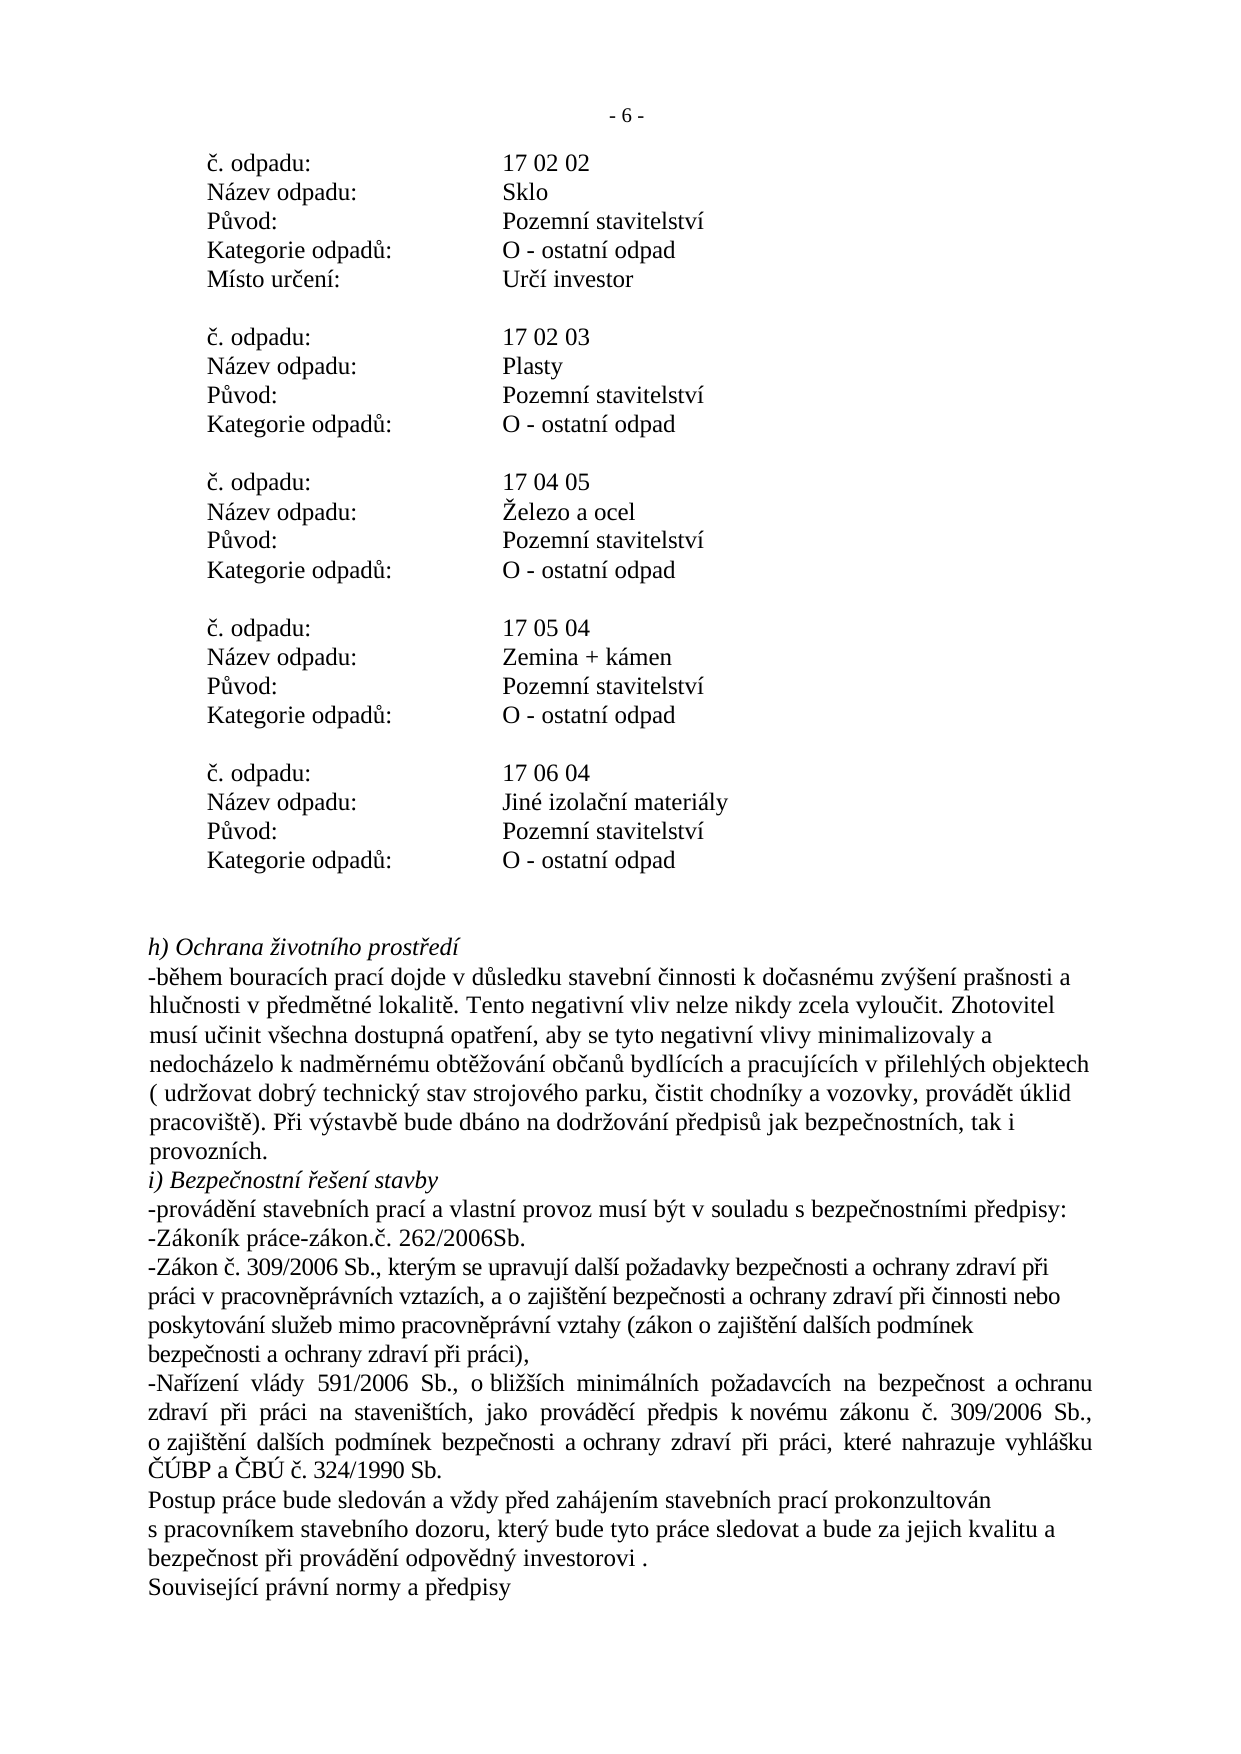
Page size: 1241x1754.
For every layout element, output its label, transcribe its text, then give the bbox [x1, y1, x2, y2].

text i) Bezpečnostní řešení stavby [148, 1165, 1093, 1194]
text -během bouracích prací dojde v důsledku stavební činnosti k dočasnému zvýšení prašnosti a hlučnosti v předmětné lokalitě. Tento negativní vliv nelze nikdy zcela vyloučit. Zhotovitel musí učinit všechna dostupná opatření, aby se tyto negativní vlivy minimalizovaly a nedocházelo k nadměrnému obtěžování občanů bydlících a pracujících v přilehlých objektech ( udržovat dobrý technický stav strojového parku, čistit chodníky a vozovky, provádět úklid pracoviště). Při výstavbě bude dbáno na dodržování předpisů jak bezpečnostních, tak i provozních. [148, 961, 1093, 1165]
text -Zákon č. 309/2006 Sb., kterým se upravují další požadavky bezpečnosti a ochrany zdraví při práci v pracovněprávních vztazích, a o zajištění bezpečnosti a ochrany zdraví při činnosti nebo poskytování služeb mimo pracovněprávní vztahy (zákon o zajištění dalších podmínek bezpečnosti a ochrany zdraví při práci), [148, 1252, 1093, 1368]
text č. odpadu: 17 02 02 [148, 148, 1093, 177]
text Název odpadu: Jiné izolační materiály [148, 787, 1093, 816]
text Název odpadu: Železo a ocel [148, 496, 1093, 525]
text -Nařízení vlády 591/2006 Sb., o bližších minimálních požadavcích na bezpečnost a ochranu zdraví při práci na staveništích, jako prováděcí předpis k novému zákonu č. 309/2006 Sb., o zajištění dalších podmínek bezpečnosti a ochrany zdraví při práci, které nahrazuje vyhlášku ČÚBP a ČBÚ č. 324/1990 Sb. [148, 1368, 1093, 1484]
text č. odpadu: 17 04 05 [148, 467, 1093, 496]
text Název odpadu: Plasty [148, 351, 1093, 380]
text Související právní normy a předpisy [148, 1572, 1093, 1601]
text Název odpadu: Zemina + kámen [148, 642, 1093, 671]
text Postup práce bude sledován a vždy před zahájením stavebních prací prokonzultován s pracovníkem stavebního dozoru, který bude tyto práce sledovat a bude za jejich kvalitu a bezpečnost při provádění odpovědný investorovi . [148, 1484, 1093, 1572]
text Název odpadu: Sklo [148, 177, 1093, 206]
text Původ: Pozemní stavitelství [148, 816, 1093, 845]
text Kategorie odpadů: O - ostatní odpad [148, 554, 1093, 583]
text Kategorie odpadů: O - ostatní odpad [148, 845, 1093, 874]
text h) Ochrana životního prostředí [148, 932, 1093, 961]
text Původ: Pozemní stavitelství [148, 671, 1093, 700]
text Místo určení: Určí investor [148, 264, 1093, 293]
text č. odpadu: 17 02 03 [148, 322, 1093, 351]
text -Zákoník práce-zákon.č. 262/2006Sb. [148, 1223, 1093, 1252]
text č. odpadu: 17 06 04 [148, 758, 1093, 787]
text č. odpadu: 17 05 04 [148, 613, 1093, 642]
text Původ: Pozemní stavitelství [148, 380, 1093, 409]
text Původ: Pozemní stavitelství [148, 525, 1093, 554]
text Původ: Pozemní stavitelství [148, 206, 1093, 235]
text Kategorie odpadů: O - ostatní odpad [148, 235, 1093, 264]
text Kategorie odpadů: O - ostatní odpad [148, 409, 1093, 438]
text Kategorie odpadů: O - ostatní odpad [148, 700, 1093, 729]
text -provádění stavebních prací a vlastní provoz musí být v souladu s bezpečnostními předpisy: [148, 1194, 1093, 1223]
